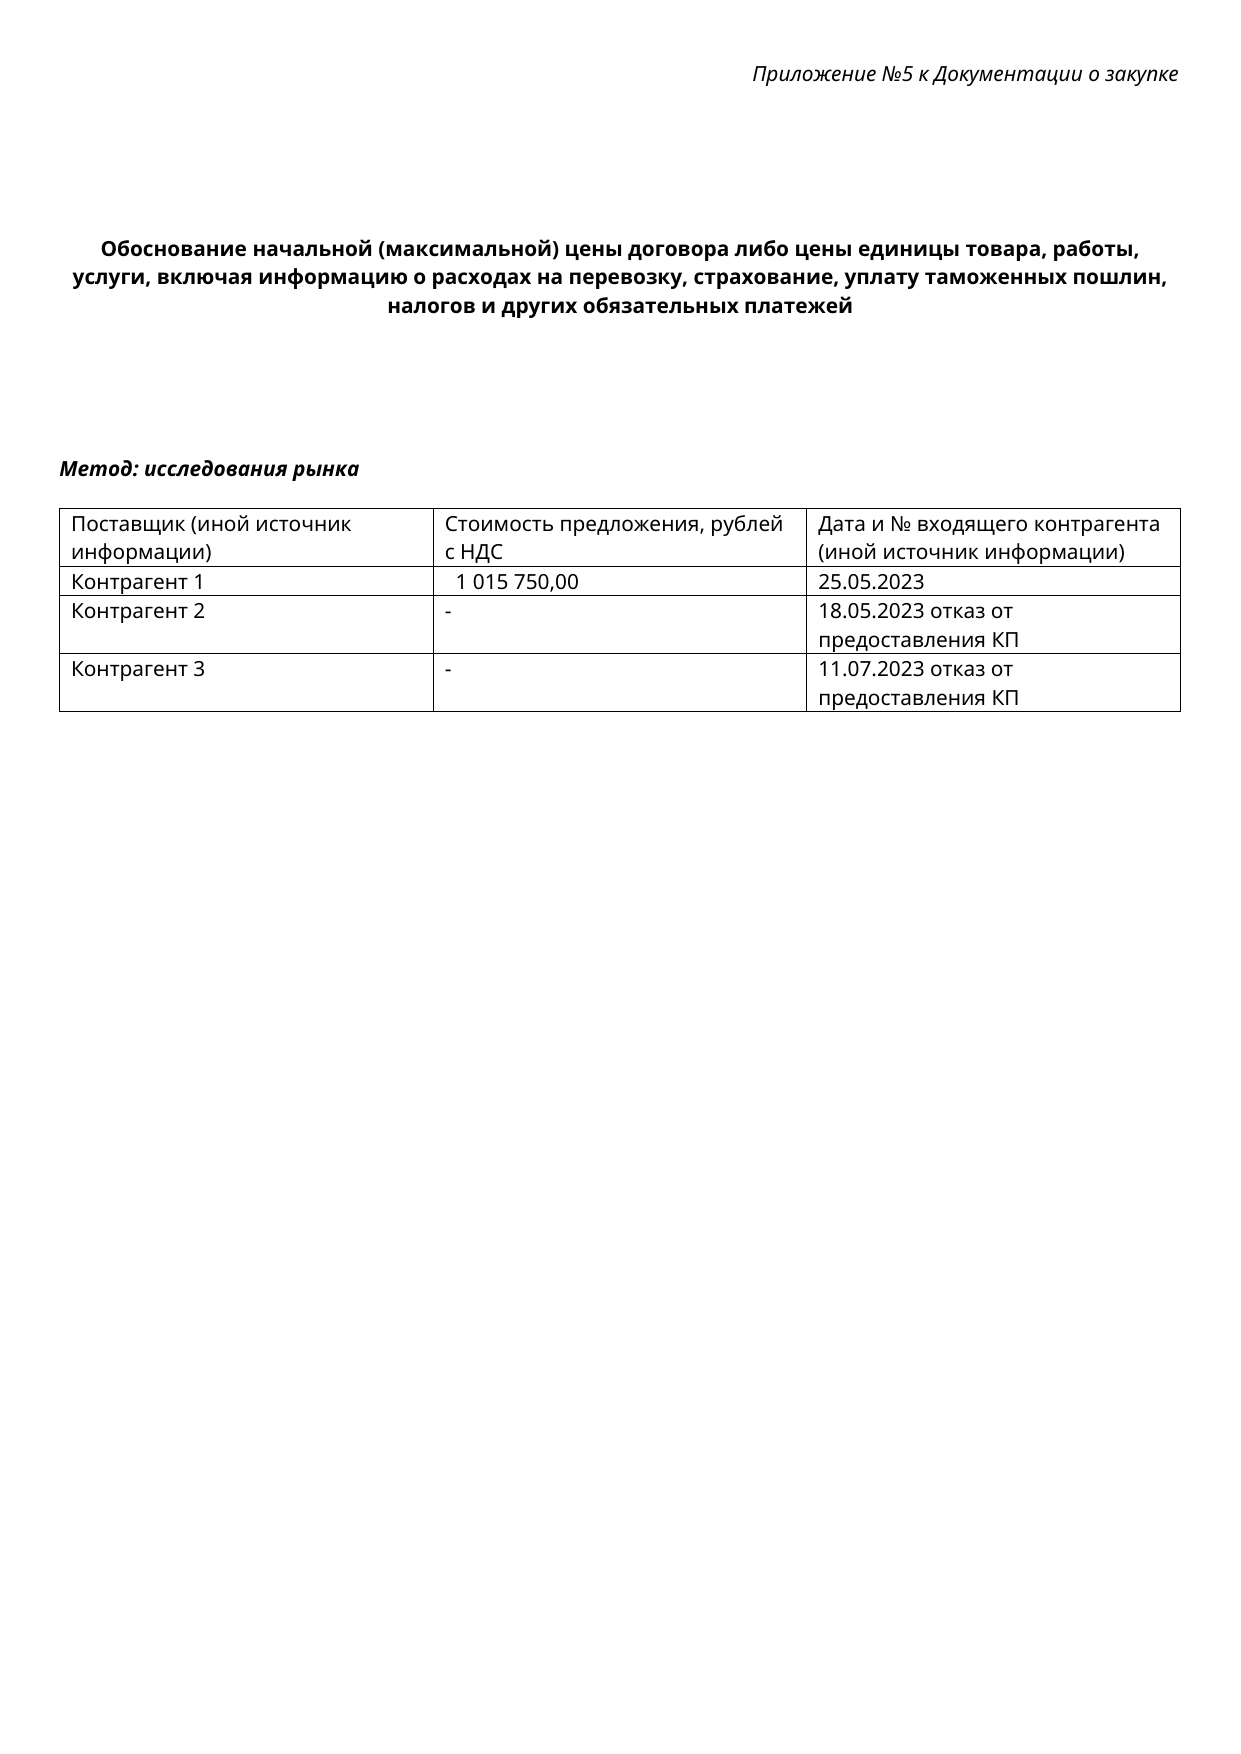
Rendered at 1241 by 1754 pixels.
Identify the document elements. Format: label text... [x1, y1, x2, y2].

table_header Поставщик (иной источник информации) [60, 509, 433, 566]
table_cell Контрагент 2 [60, 596, 433, 653]
table_cell Контрагент 3 [60, 654, 433, 711]
table_cell 11.07.2023 отказ от предоставления КП [807, 654, 1180, 711]
table_cell - [434, 654, 806, 711]
table_cell Контрагент 1 [60, 567, 433, 595]
text Метод: исследования рынка [59, 454, 1181, 483]
text Обоснование начальной (максимальной) цены договора либо цены единицы товара, работы, услуги, включая информацию о расходах на перевозку, страхование, уплату таможенных пошлин, налогов и других обязательных платежей [59, 234, 1181, 319]
table_cell - [434, 596, 806, 653]
table_header Дата и № входящего контрагента (иной источник информации) [807, 509, 1180, 566]
table_cell 25.05.2023 [807, 567, 1180, 595]
table_cell 18.05.2023 отказ от предоставления КП [807, 596, 1180, 653]
table_header Стоимость предложения, рублей с НДС [434, 509, 806, 566]
list Приложение №5 к Документации о закупке [134, 59, 1181, 87]
table_cell 1 015 750,00 [434, 567, 806, 595]
